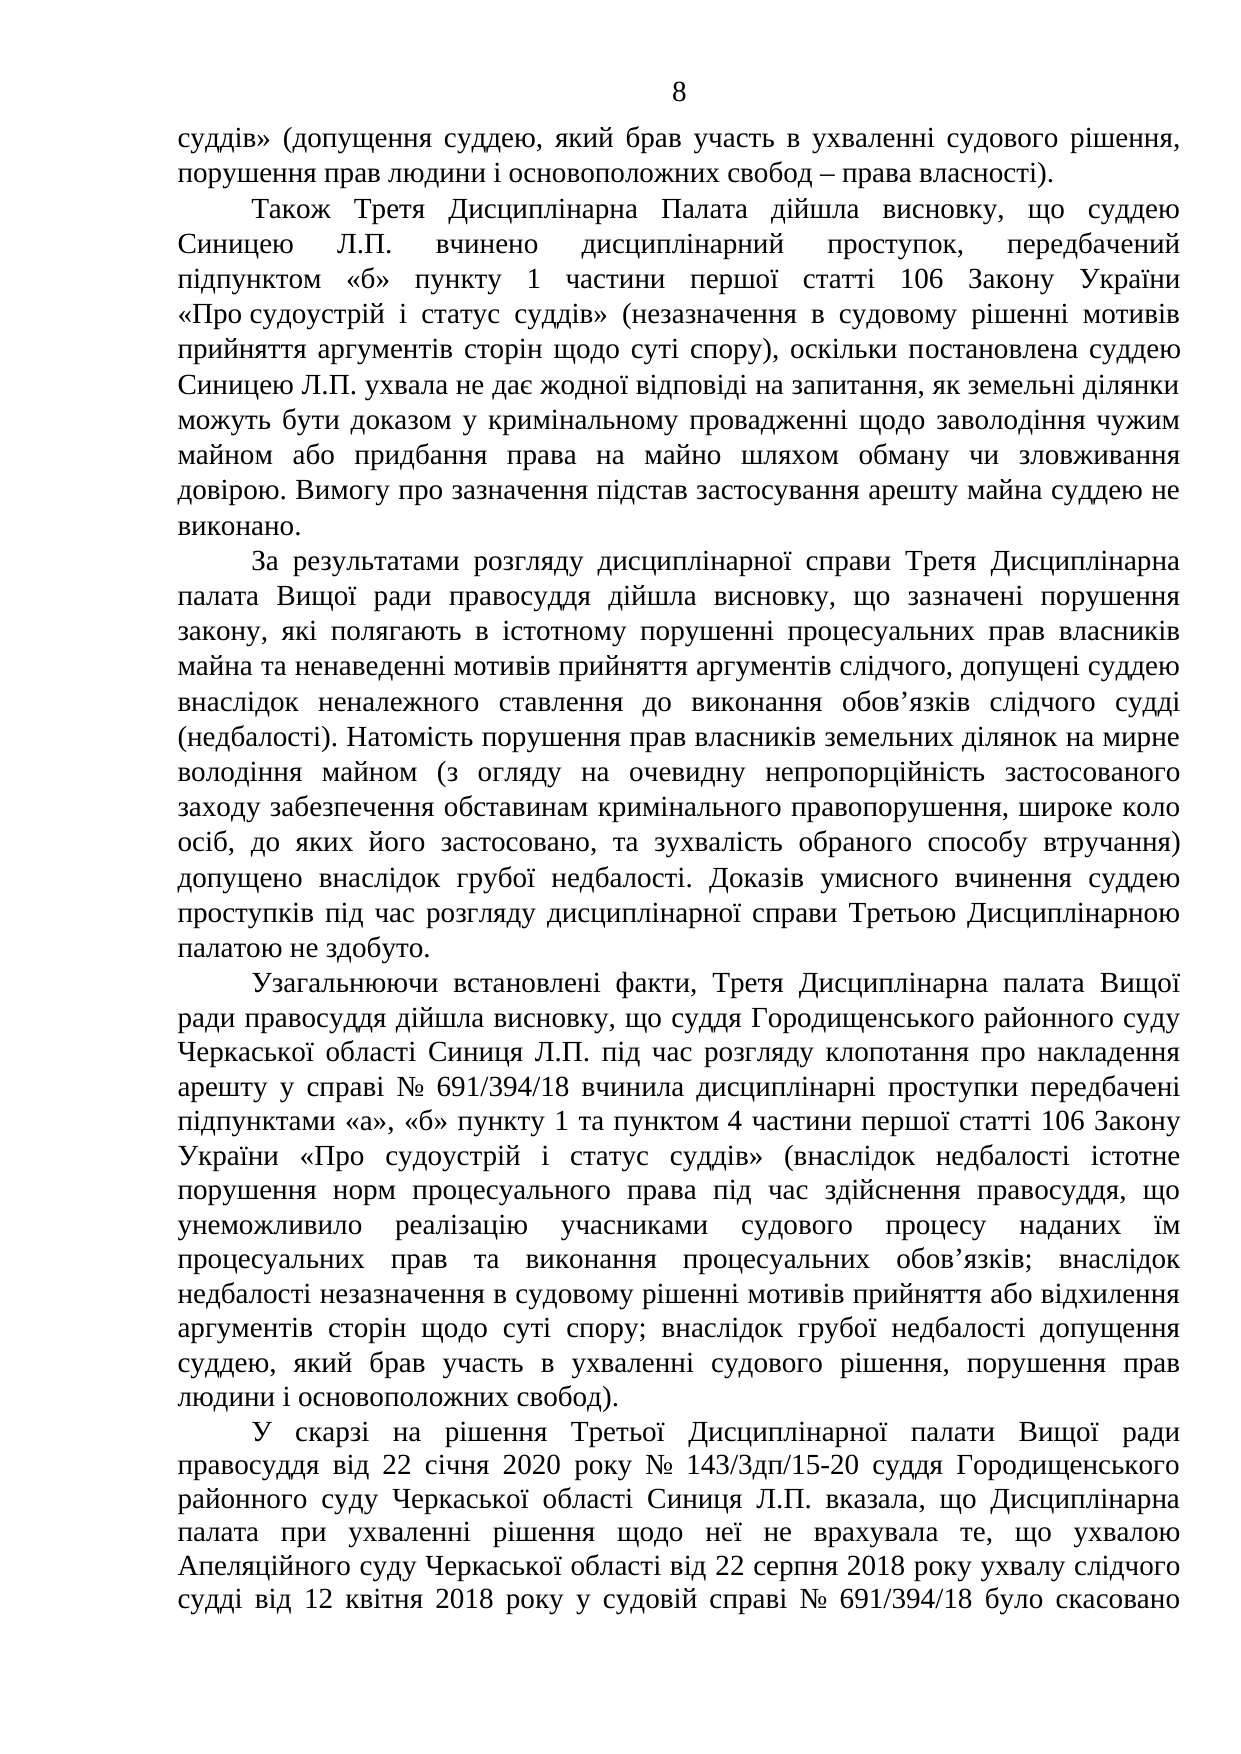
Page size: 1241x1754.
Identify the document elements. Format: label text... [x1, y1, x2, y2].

text Узагальнюючи встановлені факти, Третя Дисциплінарна палата Вищої ради правосуддя дійшла висновку, що суддя Городищенського районного суду Черкаської області Синиця Л.П. під час розгляду клопотання про накладення арешту у справі № 691/394/18 вчинила дисциплінарні проступки передбачені підпунктами «а», «б» пункту 1 та пунктом 4 частини першої статті 106 Закону України «Про судоустрій і статус суддів» (внаслідок недбалості істотне порушення норм процесуального права під час здійснення правосуддя, що унеможливило реалізацію учасниками судового процесу наданих їм процесуальних прав та виконання процесуальних обов’язків; внаслідок недбалості незазначення в судовому рішенні мотивів прийняття або відхилення аргументів сторін щодо суті спору; внаслідок грубої недбалості допущення суддею, який брав участь в ухваленні судового рішення, порушення прав людини і основоположних свобод). [177, 965, 1181, 1413]
text За результатами розгляду дисциплінарної справи Третя Дисциплінарна палата Вищої ради правосуддя дійшла висновку, що зазначені порушення закону, які полягають в істотному порушенні процесуальних прав власників майна та ненаведенні мотивів прийняття аргументів слідчого, допущені суддею внаслідок неналежного ставлення до виконання обов’язків слідчого судді (недбалості). Натомість порушення прав власників земельних ділянок на мирне володіння майном (з огляду на очевидну непропорційність застосованого заходу забезпечення обставинам кримінального правопорушення, широке коло осіб, до яких його застосовано, та зухвалість обраного способу втручання) допущено внаслідок грубої недбалості. Доказів умисного вчинення суддею проступків під час розгляду дисциплінарної справи Третьою Дисциплінарною палатою не здобуто. [177, 543, 1181, 964]
text Також Третя Дисциплінарна Палата дійшла висновку, що суддею Синицею Л.П. вчинено дисциплінарний проступок, передбачений підпунктом «б» пункту 1 частини першої статті 106 Закону України «Про судоустрій і статус суддів» (незазначення в судовому рішенні мотивів прийняття аргументів сторін щодо суті спору), оскільки постановлена суддею Синицею Л.П. ухвала не дає жодної відповіді на запитання, як земельні ділянки можуть бути доказом у кримінальному провадженні щодо заволодіння чужим майном або придбання права на майно шляхом обману чи зловживання довірою. Вимогу про зазначення підстав застосування арешту майна суддею не виконано. [177, 191, 1181, 541]
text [177, 1414, 1181, 1615]
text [177, 120, 1181, 189]
